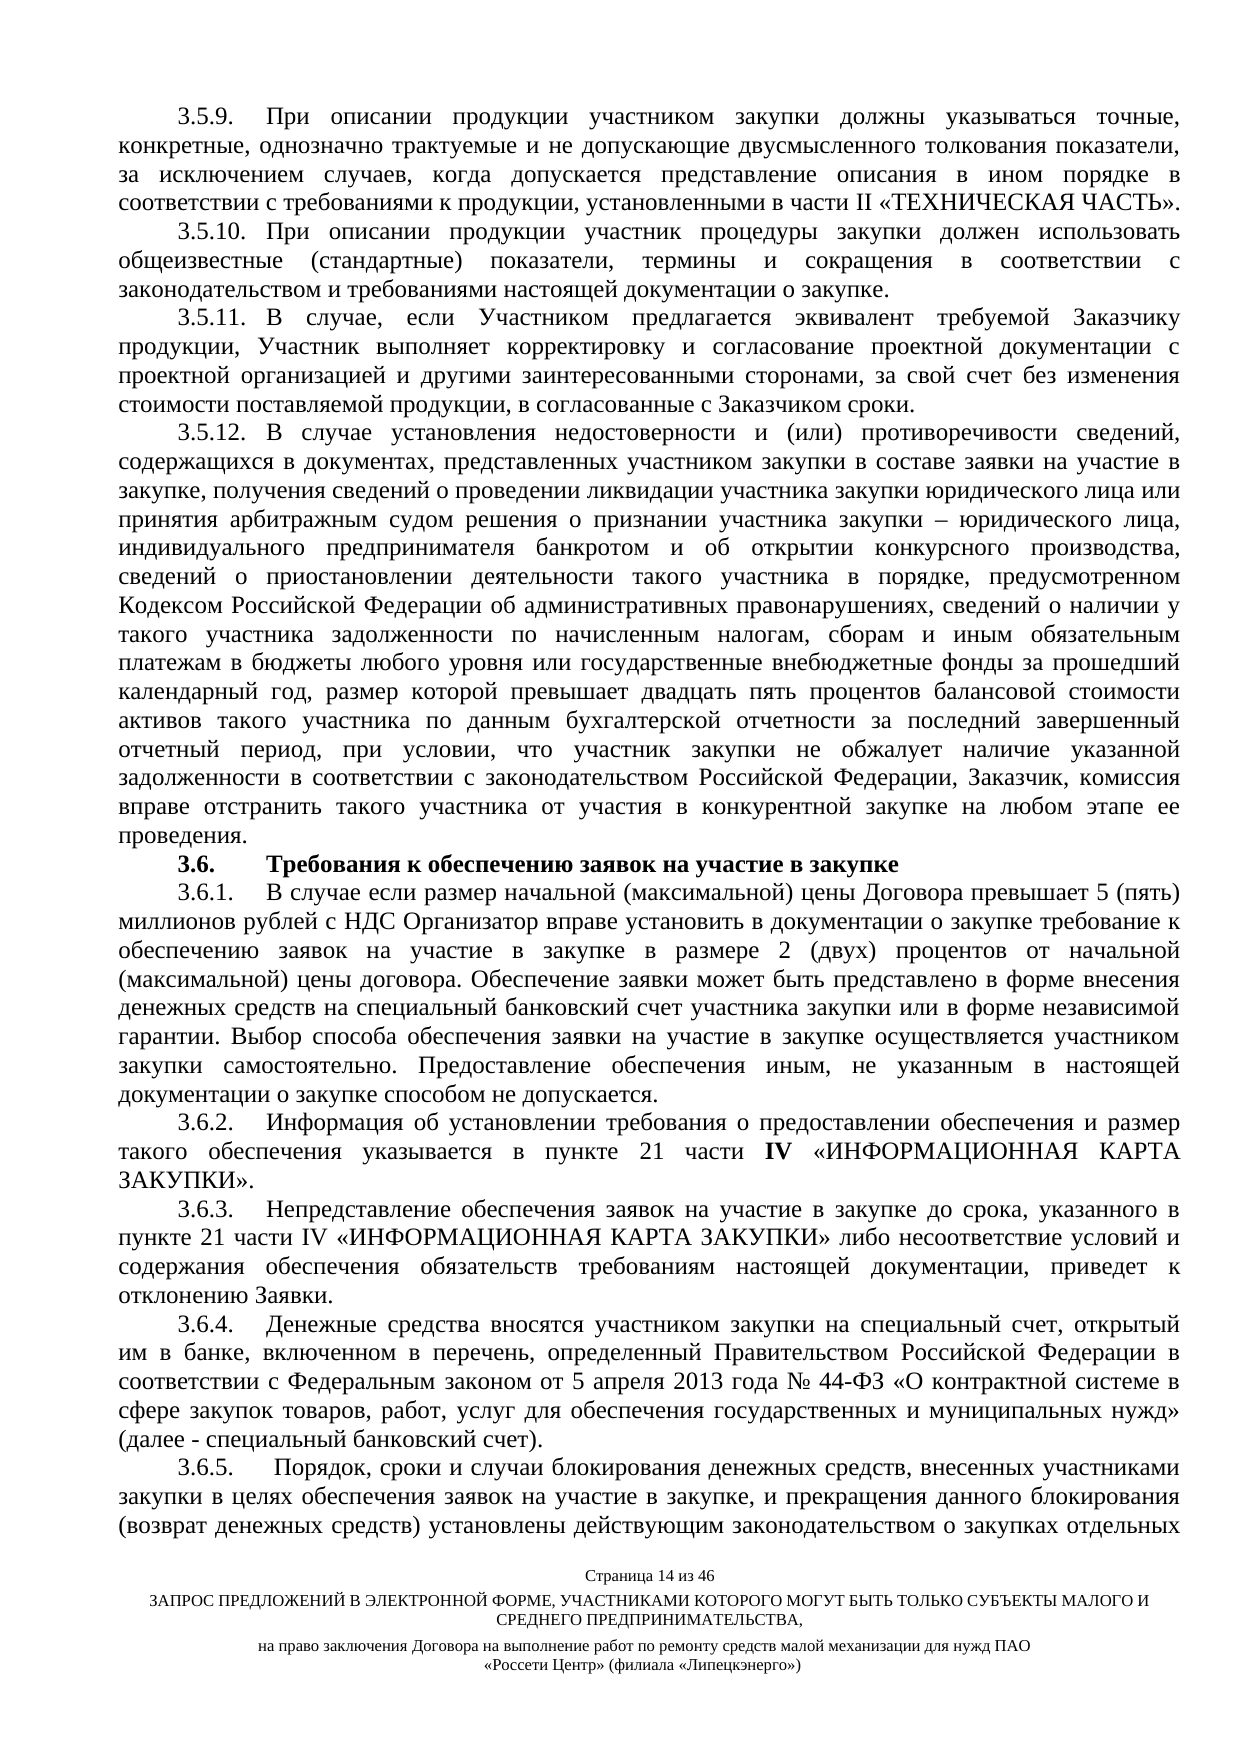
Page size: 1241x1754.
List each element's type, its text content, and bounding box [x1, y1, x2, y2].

subtitle В случае если размер начальной (максимальной) цены Договора превышает 5 (пять) миллионов рублей с НДС Организатор вправе установить в документации о закупке требование к обеспечению заявок на участие в закупке в размере 2 (двух) процентов от начальной (максимальной) цены договора. Обеспечение заявки может быть представлено в форме внесения денежных средств на специальный банковский счет участника закупки или в форме независимой гарантии. Выбор способа обеспечения заявки на участие в закупке осуществляется участником закупки самостоятельно. Предоставление обеспечения иным, не указанным в настоящей документации о закупке способом не допускается. [118, 877, 1181, 1107]
subtitle Информация об установлении требования о предоставлении обеспечения и размер такого обеспечения указывается в пункте 21 части IV «ИНФОРМАЦИОННАЯ КАРТА ЗАКУПКИ». [118, 1107, 1181, 1194]
subtitle В случае, если Участником предлагается эквивалент требуемой Заказчику продукции, Участник выполняет корректировку и согласование проектной документации с проектной организацией и другими заинтересованными сторонами, за свой счет без изменения стоимости поставляемой продукции, в согласованные с Заказчиком сроки. [118, 302, 1181, 417]
subtitle Денежные средства вносятся участником закупки на специальный счет, открытый им в банке, включенном в перечень, определенный Правительством Российской Федерации в соответствии с Федеральным законом от 5 апреля 2013 года № 44-ФЗ «О контрактной системе в сфере закупок товаров, работ, услуг для обеспечения государственных и муниципальных нужд» (далее - специальный банковский счет). [118, 1309, 1181, 1452]
subtitle При описании продукции участник процедуры закупки должен использовать общеизвестные (стандартные) показатели, термины и сокращения в соответствии с законодательством и требованиями настоящей документации о закупке. [118, 216, 1181, 302]
subtitle Непредставление обеспечения заявок на участие в закупке до срока, указанного в пункте 21 части IV «ИНФОРМАЦИОННАЯ КАРТА ЗАКУПКИ» либо несоответствие условий и содержания обеспечения обязательств требованиям настоящей документации, приведет к отклонению Заявки. [118, 1194, 1181, 1309]
subtitle В случае установления недостоверности и (или) противоречивости сведений, содержащихся в документах, представленных участником закупки в составе заявки на участие в закупке, получения сведений о проведении ликвидации участника закупки юридического лица или принятия арбитражным судом решения о признании участника закупки – юридического лица, индивидуального предпринимателя банкротом и об открытии конкурсного производства, сведений о приостановлении деятельности такого участника в порядке, предусмотренном Кодексом Российской Федерации об административных правонарушениях, сведений о наличии у такого участника задолженности по начисленным налогам, сборам и иным обязательным платежам в бюджеты любого уровня или государственные внебюджетные фонды за прошедший календарный год, размер которой превышает двадцать пять процентов балансовой стоимости активов такого участника по данным бухгалтерской отчетности за последний завершенный отчетный период, при условии, что участник закупки не обжалует наличие указанной задолженности в соответствии с законодательством Российской Федерации, Заказчик, комиссия вправе отстранить такого участника от участия в конкурентной закупке на любом этапе ее проведения. [118, 417, 1181, 849]
subtitle При описании продукции участником закупки должны указываться точные, конкретные, однозначно трактуемые и не допускающие двусмысленного толкования показатели, за исключением случаев, когда допускается представление описания в ином порядке в соответствии с требованиями к продукции, установленными в части II «ТЕХНИЧЕСКАЯ ЧАСТЬ». [118, 101, 1181, 216]
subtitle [118, 1452, 1181, 1539]
subtitle Требования к обеспечению заявок на участие в закупке [118, 849, 1181, 877]
